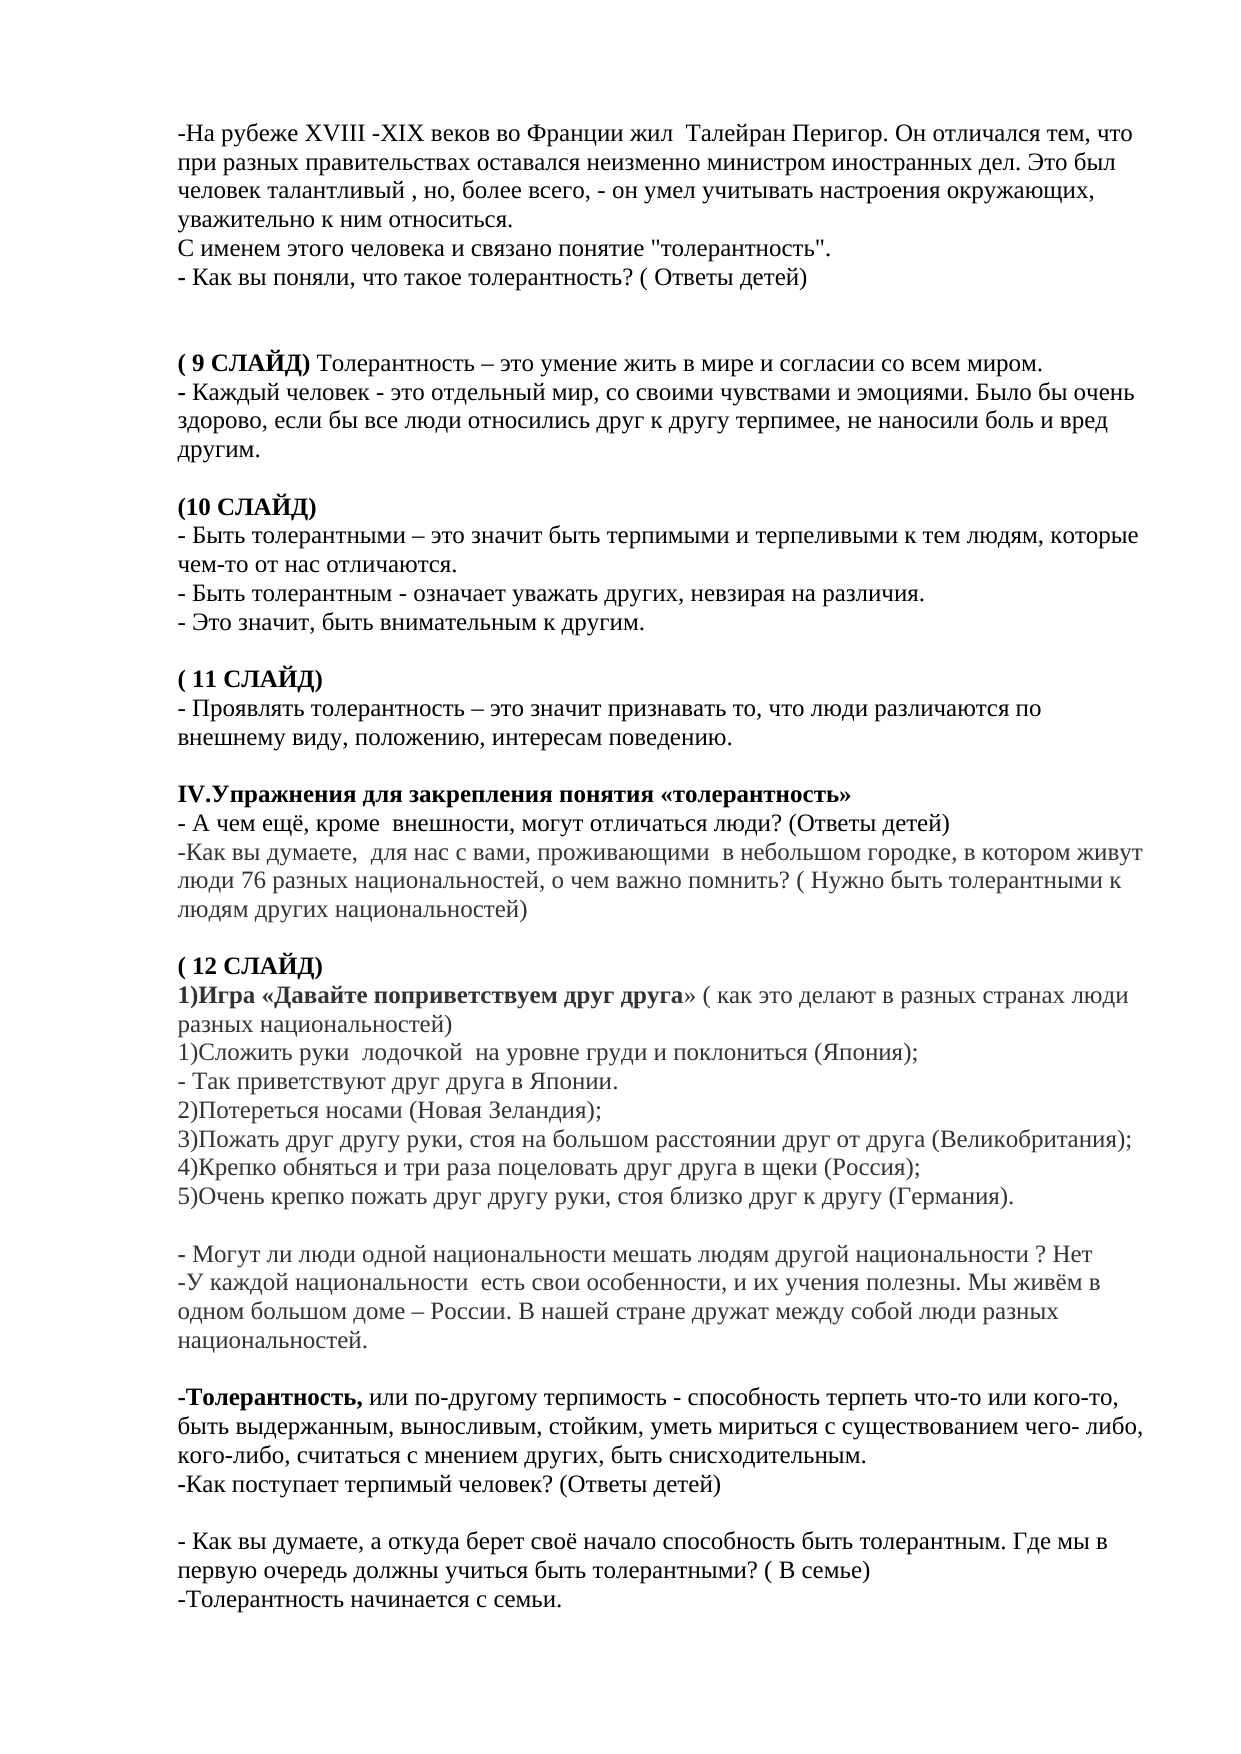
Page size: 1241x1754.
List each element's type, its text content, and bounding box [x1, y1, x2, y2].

text 4)Крепко обняться и три раза поцеловать друг друга в щеки (Россия); [177, 1152, 1152, 1181]
text -Как поступает терпимый человек? (Ответы детей) [177, 1469, 1152, 1497]
text -На рубеже XVIII -XIX веков во Франции жил Талейран Перигор. Он отличался тем, что при разных правительствах оставался неизменно министром иностранных дел. Это был человек талантливый , но, более всего, - он умел учитывать настроения окружающих, уважительно к ним относиться. [177, 118, 1152, 233]
text 1)Сложить руки лодочкой на уровне груди и поклониться (Япония); [177, 1037, 1152, 1066]
text IV.Упражнения для закрепления понятия «толерантность» [177, 779, 1152, 808]
text 1)Игра «Давайте поприветствуем друг друга» ( как это делают в разных странах люди разных национальностей) [177, 980, 1152, 1037]
text (10 СЛАЙД) [177, 492, 1152, 521]
text ( 11 СЛАЙД) [177, 664, 1152, 693]
text 3)Пожать друг другу руки, стоя на большом расстоянии друг от друга (Великобритания); [177, 1124, 1152, 1152]
text - Как вы поняли, что такое толерантность? ( Ответы детей) [177, 262, 1152, 291]
text - Каждый человек - это отдельный мир, со своими чувствами и эмоциями. Было бы очень здорово, если бы все люди относились друг к другу терпимее, не наносили боль и вред другим. [177, 377, 1152, 463]
text - Могут ли люди одной национальности мешать людям другой национальности ? Нет [177, 1239, 1152, 1267]
text - Это значит, быть внимательным к другим. [177, 607, 1152, 636]
text -Толерантность, или по-другому терпимость - способность терпеть что-то или кого-то, быть выдержанным, выносливым, стойким, уметь мириться с существованием чего- либо, кого-либо, считаться с мнением других, быть снисходительным. [177, 1382, 1152, 1469]
text -Как вы думаете, для нас с вами, проживающими в небольшом городке, в котором живут люди 76 разных национальностей, о чем важно помнить? ( Нужно быть толерантными к людям других национальностей) [177, 837, 1152, 923]
text - Так приветствуют друг друга в Японии. [177, 1066, 1152, 1095]
text - Как вы думаете, а откуда берет своё начало способность быть толерантным. Где мы в первую очередь должны учиться быть толерантными? ( В семье) [177, 1526, 1152, 1584]
text 5)Очень крепко пожать друг другу руки, стоя близко друг к другу (Германия). [177, 1181, 1152, 1210]
text ( 9 СЛАЙД) Толерантность – это умение жить в мире и согласии со всем миром. [177, 348, 1152, 377]
text - Проявлять толерантность – это значит признавать то, что люди различаются по внешнему виду, положению, интересам поведению. [177, 693, 1152, 751]
text -Толерантность начинается с семьи. [177, 1584, 1152, 1612]
text 2)Потереться носами (Новая Зеландия); [177, 1095, 1152, 1124]
text - Быть толерантными – это значит быть терпимыми и терпеливыми к тем людям, которые чем-то от нас отличаются. [177, 521, 1152, 578]
text - А чем ещё, кроме внешности, могут отличаться люди? (Ответы детей) [177, 808, 1152, 837]
text -У каждой национальности есть свои особенности, и их учения полезны. Мы живём в одном большом доме – России. В нашей стране дружат между собой люди разных национальностей. [177, 1267, 1152, 1354]
text ( 12 СЛАЙД) [177, 951, 1152, 980]
text С именем этого человека и связано понятие "толерантность". [177, 233, 1152, 262]
text - Быть толерантным - означает уважать других, невзирая на различия. [177, 578, 1152, 607]
